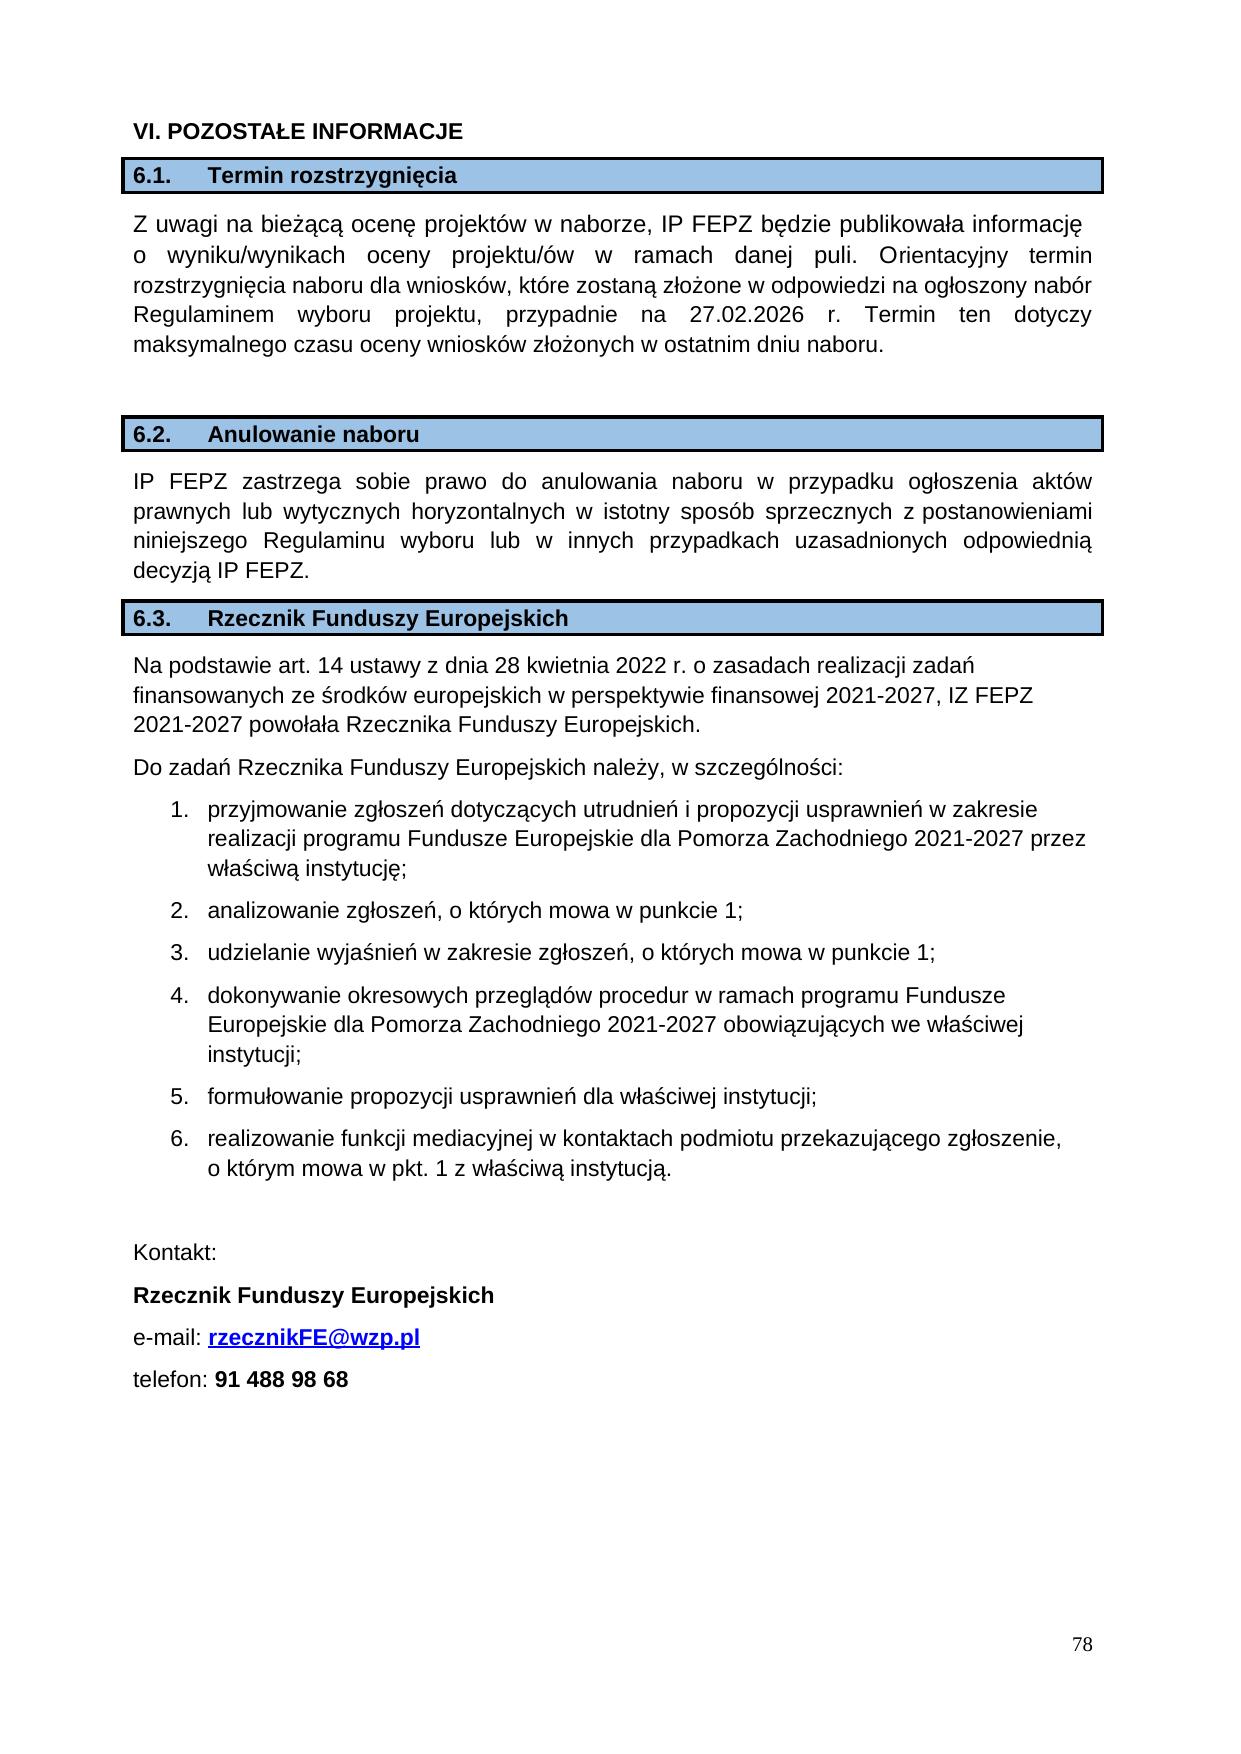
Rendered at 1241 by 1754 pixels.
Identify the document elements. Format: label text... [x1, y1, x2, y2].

subtitle VI. POZOSTAŁE INFORMACJE [133, 118, 1092, 144]
list realizowanie funkcji mediacyjnej w kontaktach podmiotu przekazującego zgłoszenie, o którym mowa w pkt. 1 z właściwą instytucją. [170, 1125, 1092, 1181]
list dokonywanie okresowych przeglądów procedur w ramach programu Fundusze Europejskie dla Pomorza Zachodniego 2021-2027 obowiązujących we właściwej instytucji; [170, 982, 1092, 1067]
subtitle Rzecznik Funduszy Europejskich [125, 603, 1101, 633]
text Na podstawie art. 14 ustawy z dnia 28 kwietnia 2022 r. o zasadach realizacji zadań finansowanych ze środków europejskich w perspektywie finansowej 2021-2027, IZ FEPZ 2021-2027 powołała Rzecznika Funduszy Europejskich. [133, 652, 1092, 738]
list udzielanie wyjaśnień w zakresie zgłoszeń, o których mowa w punkcie 1; [170, 939, 1092, 966]
text telefon: 91 488 98 68 [133, 1366, 1092, 1392]
list przyjmowanie zgłoszeń dotyczących utrudnień i propozycji usprawnień w zakresie realizacji programu Fundusze Europejskie dla Pomorza Zachodniego 2021-2027 przez właściwą instytucję; [170, 796, 1092, 881]
subtitle Anulowanie naboru [125, 419, 1101, 449]
text Rzecznik Funduszy Europejskich [133, 1282, 1092, 1308]
text Kontakt: [133, 1239, 1092, 1266]
subtitle Termin rozstrzygnięcia [125, 160, 1101, 191]
text IP FEPZ zastrzega sobie prawo do anulowania naboru w przypadku ogłoszenia aktów prawnych lub wytycznych horyzontalnych w istotny sposób sprzecznych z postanowieniami niniejszego Regulaminu wyboru lub w innych przypadkach uzasadnionych odpowiednią decyzją IP FEPZ. [133, 468, 1092, 583]
list analizowanie zgłoszeń, o których mowa w punkcie 1; [170, 897, 1092, 923]
text e-mail: rzecznikFE@wzp.pl [133, 1324, 1092, 1350]
list formułowanie propozycji usprawnień dla właściwej instytucji; [170, 1083, 1092, 1109]
text Z uwagi na bieżącą ocenę projektów w naborze, IP FEPZ będzie publikowała informację o wyniku/wynikach oceny projektu/ów w ramach danej puli. Orientacyjny termin rozstrzygnięcia naboru dla wniosków, które zostaną złożone w odpowiedzi na ogłoszony nabór Regulaminem wyboru projektu, przypadnie na 27.02.2026 r. Termin ten dotyczy maksymalnego czasu oceny wniosków złożonych w ostatnim dniu naboru. [133, 209, 1092, 357]
text Do zadań Rzecznika Funduszy Europejskich należy, w szczególności: [133, 753, 1092, 780]
